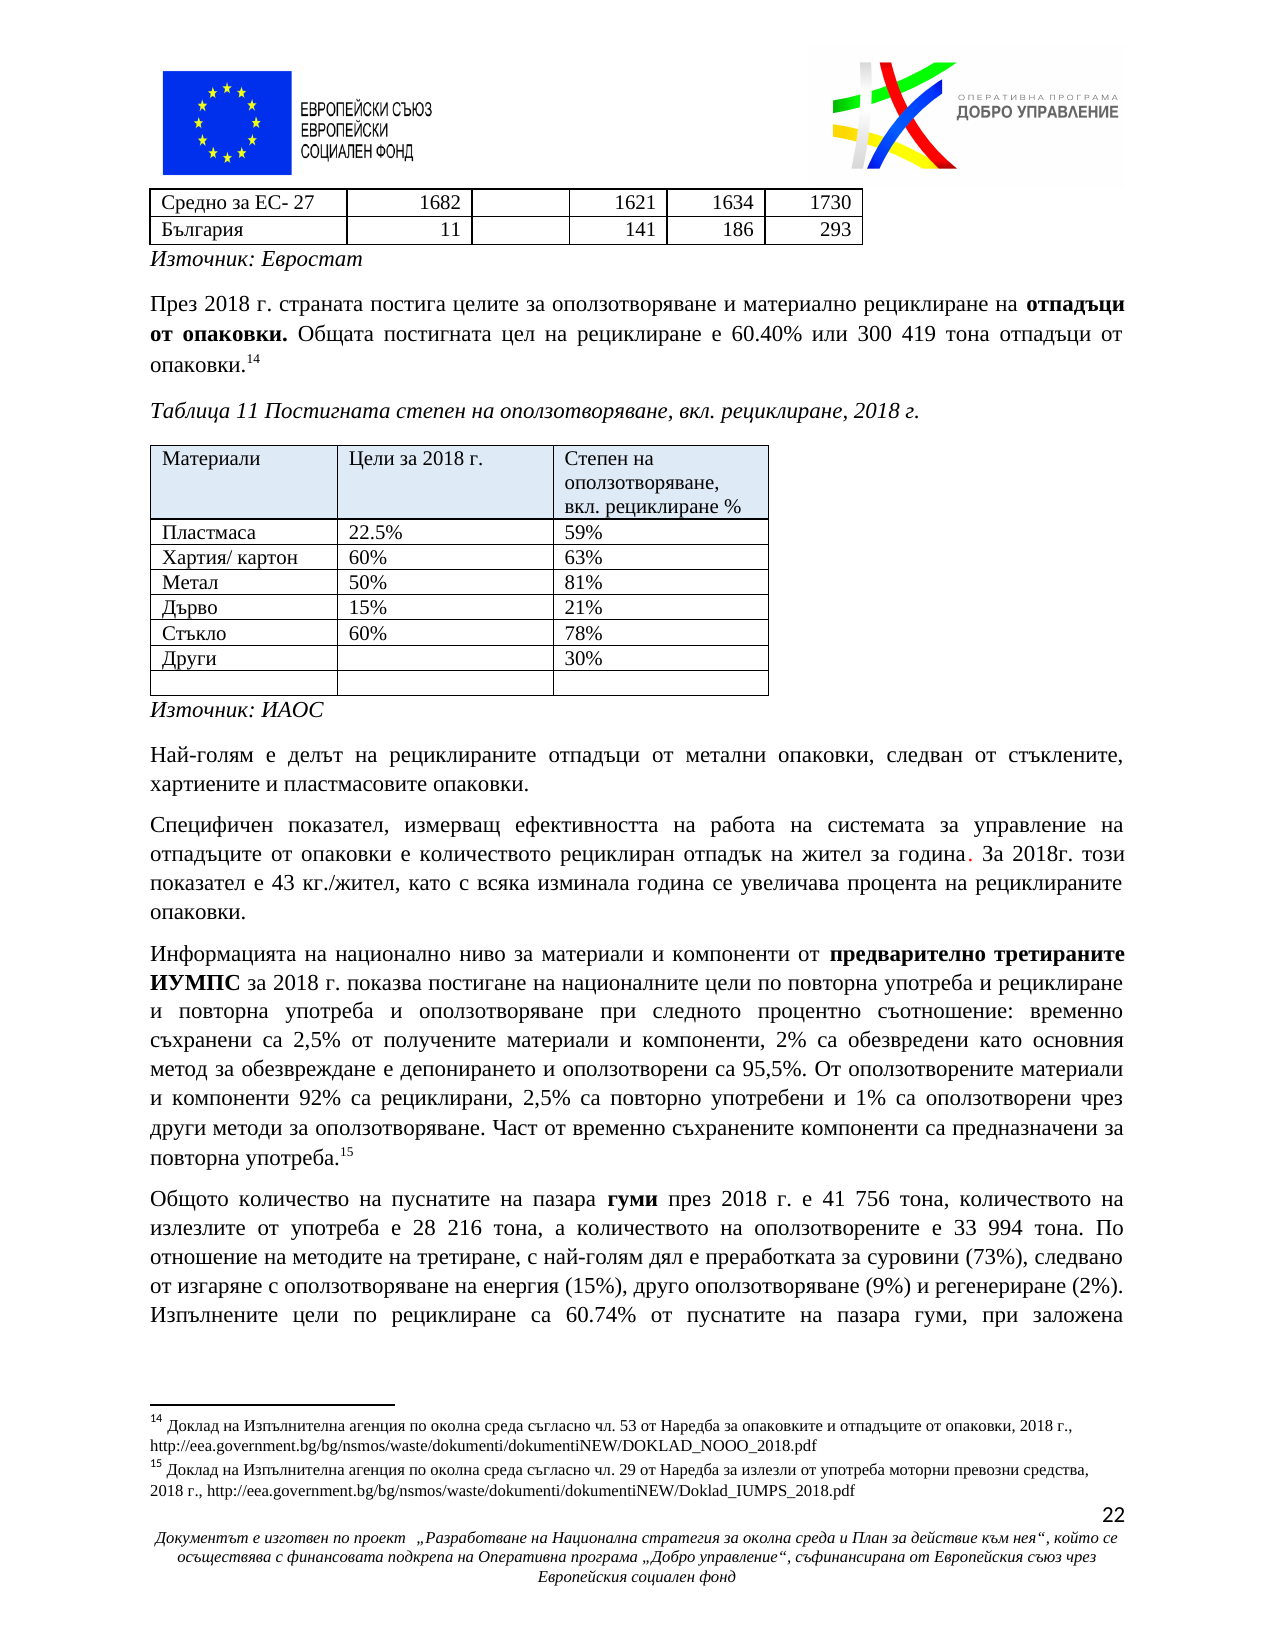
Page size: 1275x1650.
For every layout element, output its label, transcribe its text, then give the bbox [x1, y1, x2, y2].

table_cell Други [151, 646, 337, 669]
table_cell 1634 [668, 190, 764, 216]
table_cell 63% [554, 545, 768, 569]
text Таблица 11 Постигната степен на оползотворяване, вкл. рециклиране, 2018 г. [150, 397, 1125, 424]
table_cell 81% [554, 570, 768, 594]
table_cell 60% [338, 620, 553, 644]
table_header Цели за 2018 г. [338, 446, 553, 518]
table_cell 141 [570, 217, 666, 243]
table_cell Хартия/ картон [151, 545, 337, 569]
text През 2018 г. страната постига целите за оползотворяване и материално рециклиране на отпадъци от опаковки. Общата постигната цел на рециклиране е 60.40% или 300 419 тона отпадъци от опаковки. [150, 290, 1125, 377]
table_header Пластмаса [151, 520, 337, 544]
table_cell 11 [348, 217, 471, 243]
text Информацията на национално ниво за материали и компоненти от предварително третираните ИУМПС за 2018 г. показва постигане на националните цели по повторна употреба и рециклиране и повторна употреба и оползотворяване при следното процентно съотношение: временно съхранени са 2,5% от получените материали и компоненти, 2% са обезвредени като основния метод за обезвреждане е депонирането и оползотворени са 95,5%. От оползотворените материали и компоненти 92% са рециклирани, 2,5% са повторно употребени и 1% са оползотворени чрез други методи за оползотворяване. Част от временно съхранените компоненти са предназначени за повторна употреба. [150, 939, 1125, 1170]
text Най-голям е делът на рециклираните отпадъци от метални опаковки, следван от стъклените, хартиените и пластмасовите опаковки. [150, 741, 1125, 796]
table_cell [338, 671, 553, 695]
table_cell 60% [338, 545, 553, 569]
table_header 59% [554, 520, 768, 544]
table_cell 1621 [570, 190, 666, 216]
table_header 22.5% [338, 520, 553, 544]
table_cell Стъкло [151, 620, 337, 644]
table_cell България [151, 217, 346, 243]
text Източник: ИАОС [150, 696, 1125, 722]
table_cell Метал [151, 570, 337, 594]
table_cell Средно за ЕС- 27 [151, 190, 346, 216]
table_cell 50% [338, 570, 553, 594]
table_cell 186 [668, 217, 764, 243]
table_cell [473, 217, 569, 243]
table_cell 1682 [348, 190, 471, 216]
picture [808, 44, 1125, 189]
table_header Материали [151, 446, 337, 518]
picture [150, 59, 458, 188]
table_header Степен на оползотворяване, вкл. рециклиране % [554, 446, 768, 518]
table_cell 30% [554, 646, 768, 669]
text Специфичен показател, измерващ ефективността на работа на системата за управление на отпадъците от опаковки е количеството рециклиран отпадък на жител за година. За 2018г. този показател е 43 кг./жител, като с всяка изминала година се увеличава процента на рециклираните опаковки. [150, 811, 1125, 924]
table_cell 15% [338, 595, 553, 619]
table_cell 293 [766, 217, 862, 243]
table_cell 1730 [766, 190, 862, 216]
table_cell [338, 646, 553, 669]
table_cell [151, 671, 337, 695]
table_cell [554, 671, 768, 695]
table_cell 78% [554, 620, 768, 644]
table_cell Дърво [151, 595, 337, 619]
text Източник: Евростат [150, 245, 1125, 271]
table_cell 21% [554, 595, 768, 619]
table_cell [473, 190, 569, 216]
